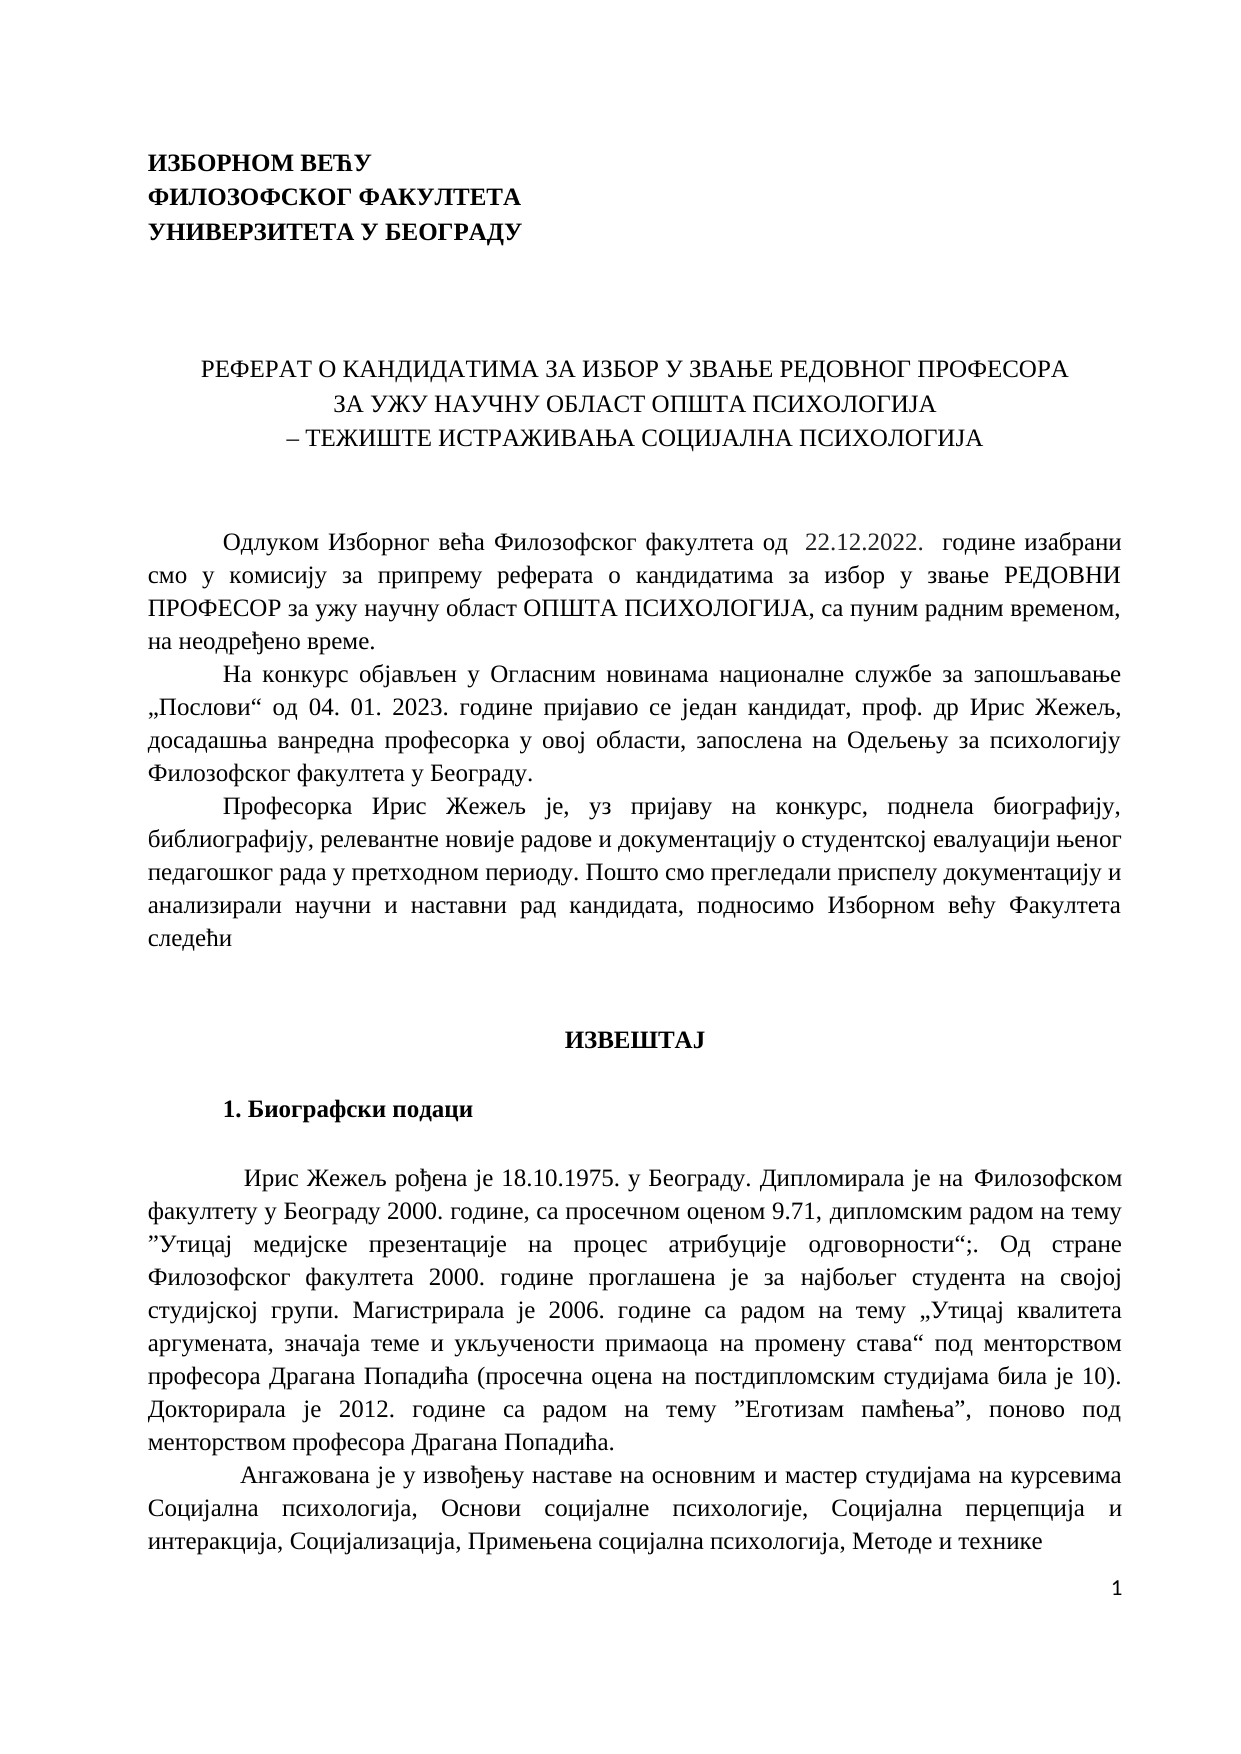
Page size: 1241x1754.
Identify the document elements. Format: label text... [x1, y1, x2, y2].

text Ирис Жежељ рођена је 18.10.1975. у Београду. Дипломирала је на Филозофском факултету у Београду 2000. године, са просечном оценом 9.71, дипломским радом на тему ”Утицај медијске презентације на процес атрибуције одговорности“;. Од стране Филозофског факултета 2000. године проглашена је за најбољег студента на својој студијској групи. Магистрирала је 2006. године са радом на тему „Утицај квалитета аргумената, значаја теме и укључености примаоца на промену става“ под менторством професора Драгана Попадића (просечна оцена на постдипломским студијама била је 10). Докторирала је 2012. године са радом на тему ”Еготизам памћења”, поново под менторством професора Драгана Попадића. [148, 1163, 1122, 1456]
text РЕФЕРАТ О КАНДИДАТИМА ЗА ИЗБОР У ЗВАЊЕ РЕДОВНОГ ПРОФЕСОРА [148, 354, 1122, 383]
text ИЗВЕШТАЈ [148, 1025, 1122, 1054]
text Одлуком Изборног већа Филозофског факултета од 22.12.2022. године изабрани смо у комисију за припрему реферата о кандидатима за избор у звање РЕДОВНИ ПРОФЕСОР за ужу научну област ОПШТА ПСИХОЛОГИЈА, са пуним радним временом, на неодређено време. [148, 527, 1122, 655]
text Професорка Ирис Жежељ је, уз пријаву на конкурс, поднела биографију, библиографију, релевантне новије радове и документацију о студентској евалуацији њеног педагошког рада у претходном периоду. Пошто смо прегледали приспелу документацију и анализирали научни и наставни рад кандидата, подносимо Изборном већу Факултета следећи [148, 791, 1122, 952]
text Филозофског факултета [148, 182, 1122, 211]
text – ТЕЖИШТЕ ИСТРАЖИВАЊА СОЦИЈАЛНА ПСИХОЛОГИЈА [148, 423, 1122, 452]
text ЗА УЖУ НАУЧНУ ОБЛАСТ ОПШТА ПСИХОЛОГИЈА [148, 389, 1122, 418]
text Универзитета у Београду [148, 217, 1122, 245]
text Изборном већу [148, 148, 1122, 176]
text 1. Биографски подаци [148, 1094, 1122, 1123]
text На конкурс објављен у Огласним новинама националне службе за запошљавање „Послови“ од 04. 01. 2023. године пријавио се један кандидат, проф. др Ирис Жежељ, досадашња ванредна професорка у овој области, запослена на Одељењу за психологију Филозофског факултета у Београду. [148, 659, 1122, 787]
text Ангажована је у извођењу наставе на основним и мастер студијама на курсевима Социјална психологија, Основи социјалне психологије, Социјална перцепција и интеракција, Социјализација, Примењена социјална психологија, Методе и технике [148, 1460, 1122, 1555]
